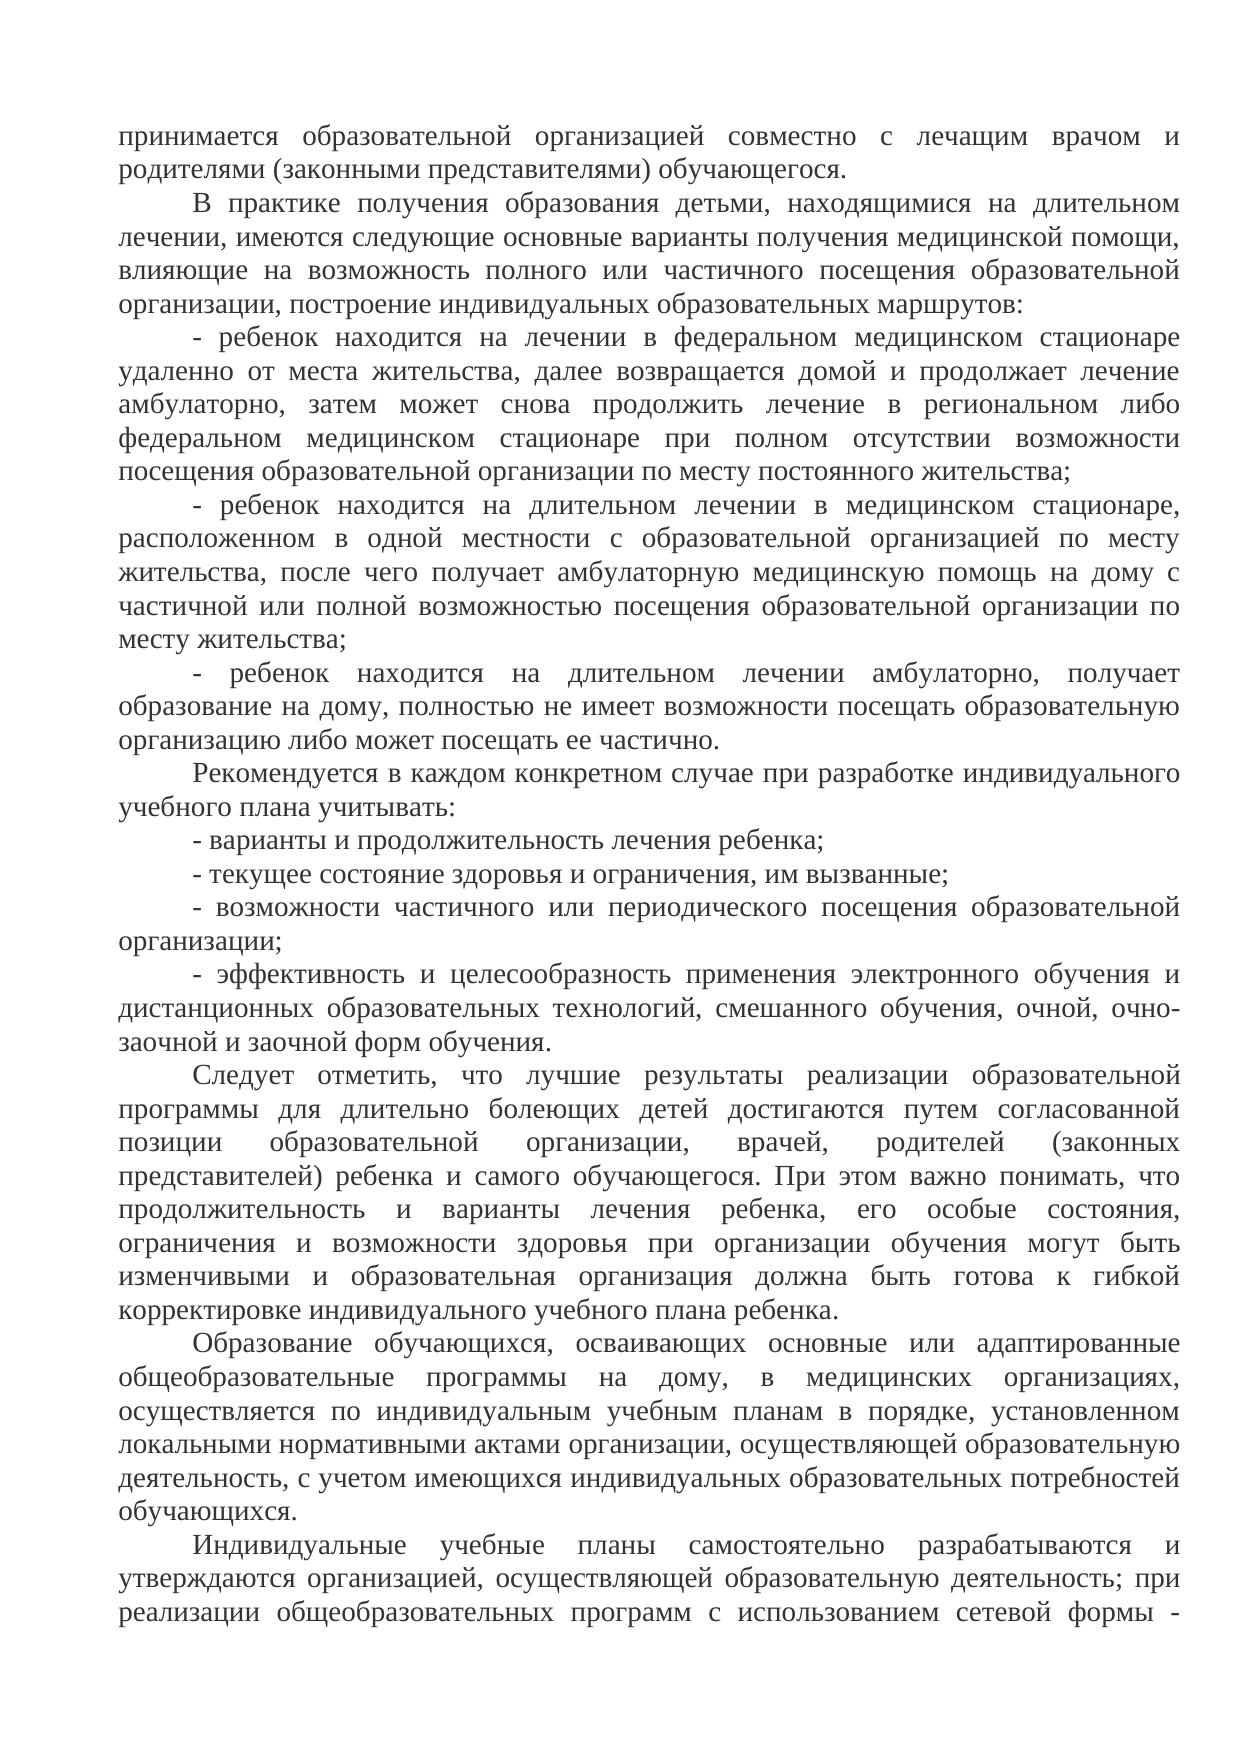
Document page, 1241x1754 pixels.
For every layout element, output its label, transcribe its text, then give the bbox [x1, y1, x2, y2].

text - ребенок находится на длительном лечении амбулаторно, получает образование на дому, полностью не имеет возможности посещать образовательную организацию либо может посещать ее частично. [118, 655, 1181, 755]
text - варианты и продолжительность лечения ребенка; [118, 822, 1181, 856]
text Рекомендуется в каждом конкретном случае при разработке индивидуального учебного плана учитывать: [118, 755, 1181, 822]
text - эффективность и целесообразность применения электронного обучения и дистанционных образовательных технологий, смешанного обучения, очной, очно-заочной и заочной форм обучения. [118, 957, 1181, 1057]
text Следует отметить, что лучшие результаты реализации образовательной программы для длительно болеющих детей достигаются путем согласованной позиции образовательной организации, врачей, родителей (законных представителей) ребенка и самого обучающегося. При этом важно понимать, что продолжительность и варианты лечения ребенка, его особые состояния, ограничения и возможности здоровья при организации обучения могут быть изменчивыми и образовательная организация должна быть готова к гибкой корректировке индивидуального учебного плана ребенка. [118, 1057, 1181, 1326]
text - ребенок находится на лечении в федеральном медицинском стационаре удаленно от места жительства, далее возвращается домой и продолжает лечение амбулаторно, затем может снова продолжить лечение в региональном либо федеральном медицинском стационаре при полном отсутствии возможности посещения образовательной организации по месту постоянного жительства; [118, 319, 1181, 487]
text - текущее состояние здоровья и ограничения, им вызванные; [118, 856, 1181, 889]
text - возможности частичного или периодического посещения образовательной организации; [118, 889, 1181, 957]
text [118, 1527, 1181, 1627]
text В практике получения образования детьми, находящимися на длительном лечении, имеются следующие основные варианты получения медицинской помощи, влияющие на возможность полного или частичного посещения образовательной организации, построение индивидуальных образовательных маршрутов: [118, 185, 1181, 319]
text Образование обучающихся, осваивающих основные или адаптированные общеобразовательные программы на дому, в медицинских организациях, осуществляется по индивидуальным учебным планам в порядке, установленном локальными нормативными актами организации, осуществляющей образовательную деятельность, с учетом имеющихся индивидуальных образовательных потребностей обучающихся. [118, 1326, 1181, 1527]
text - ребенок находится на длительном лечении в медицинском стационаре, расположенном в одной местности с образовательной организацией по месту жительства, после чего получает амбулаторную медицинскую помощь на дому с частичной или полной возможностью посещения образовательной организации по месту жительства; [118, 487, 1181, 655]
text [118, 118, 1181, 185]
